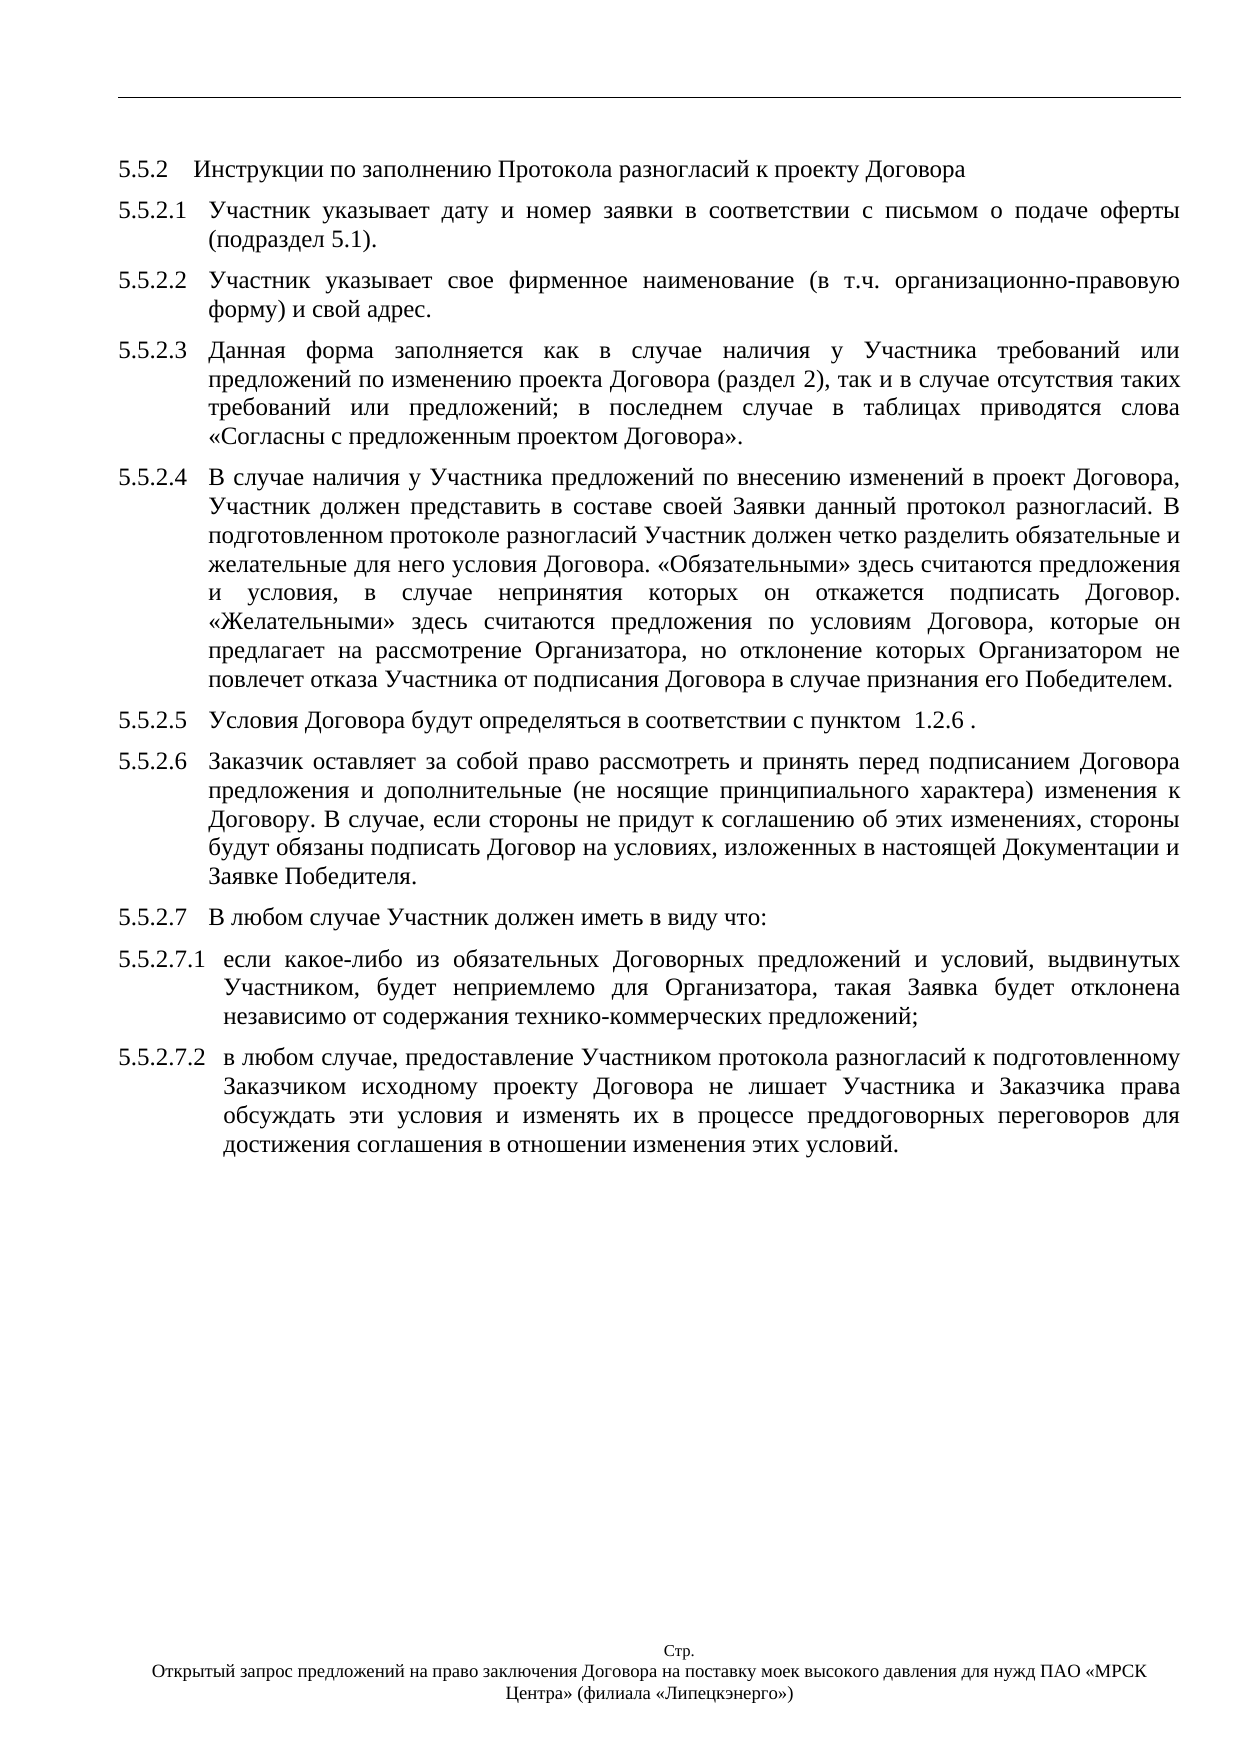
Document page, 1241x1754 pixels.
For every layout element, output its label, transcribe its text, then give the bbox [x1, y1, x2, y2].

list Условия Договора будут определяться в соответствии с пунктом 1.2.6 . [118, 705, 1181, 734]
list Заказчик оставляет за собой право рассмотреть и принять перед подписанием Договора предложения и дополнительные (не носящие принципиального характера) изменения к Договору. В случае, если стороны не придут к соглашению об этих изменениях, стороны будут обязаны подписать Договор на условиях, изложенных в настоящей Документации и Заявке Победителя. [118, 746, 1181, 890]
list Участник указывает дату и номер заявки в соответствии с письмом о подаче оферты (подраздел 5.1). [118, 195, 1181, 252]
list В любом случае Участник должен иметь в виду что: [118, 902, 1181, 931]
list если какое-либо из обязательных Договорных предложений и условий, выдвинутых Участником, будет неприемлемо для Организатора, такая Заявка будет отклонена независимо от содержания технико-коммерческих предложений; [118, 944, 1181, 1030]
list В случае наличия у Участника предложений по внесению изменений в проект Договора, Участник должен представить в составе своей Заявки данный протокол разногласий. В подготовленном протоколе разногласий Участник должен четко разделить обязательные и желательные для него условия Договора. «Обязательными» здесь считаются предложения и условия, в случае непринятия которых он откажется подписать Договор. «Желательными» здесь считаются предложения по условиям Договора, которые он предлагает на рассмотрение Организатора, но отклонение которых Организатором не повлечет отказа Участника от подписания Договора в случае признания его Победителем. [118, 462, 1181, 692]
subtitle Инструкции по заполнению Протокола разногласий к проекту Договора [118, 154, 1181, 182]
list Участник указывает свое фирменное наименование (в т.ч. организационно-правовую форму) и свой адрес. [118, 265, 1181, 322]
list Данная форма заполняется как в случае наличия у Участника требований или предложений по изменению проекта Договора (раздел 2), так и в случае отсутствия таких требований или предложений; в последнем случае в таблицах приводятся слова «Согласны с предложенным проектом Договора». [118, 335, 1181, 450]
list в любом случае, предоставление Участником протокола разногласий к подготовленному Заказчиком исходному проекту Договора не лишает Участника и Заказчика права обсуждать эти условия и изменять их в процессе преддоговорных переговоров для достижения соглашения в отношении изменения этих условий. [118, 1042, 1181, 1157]
